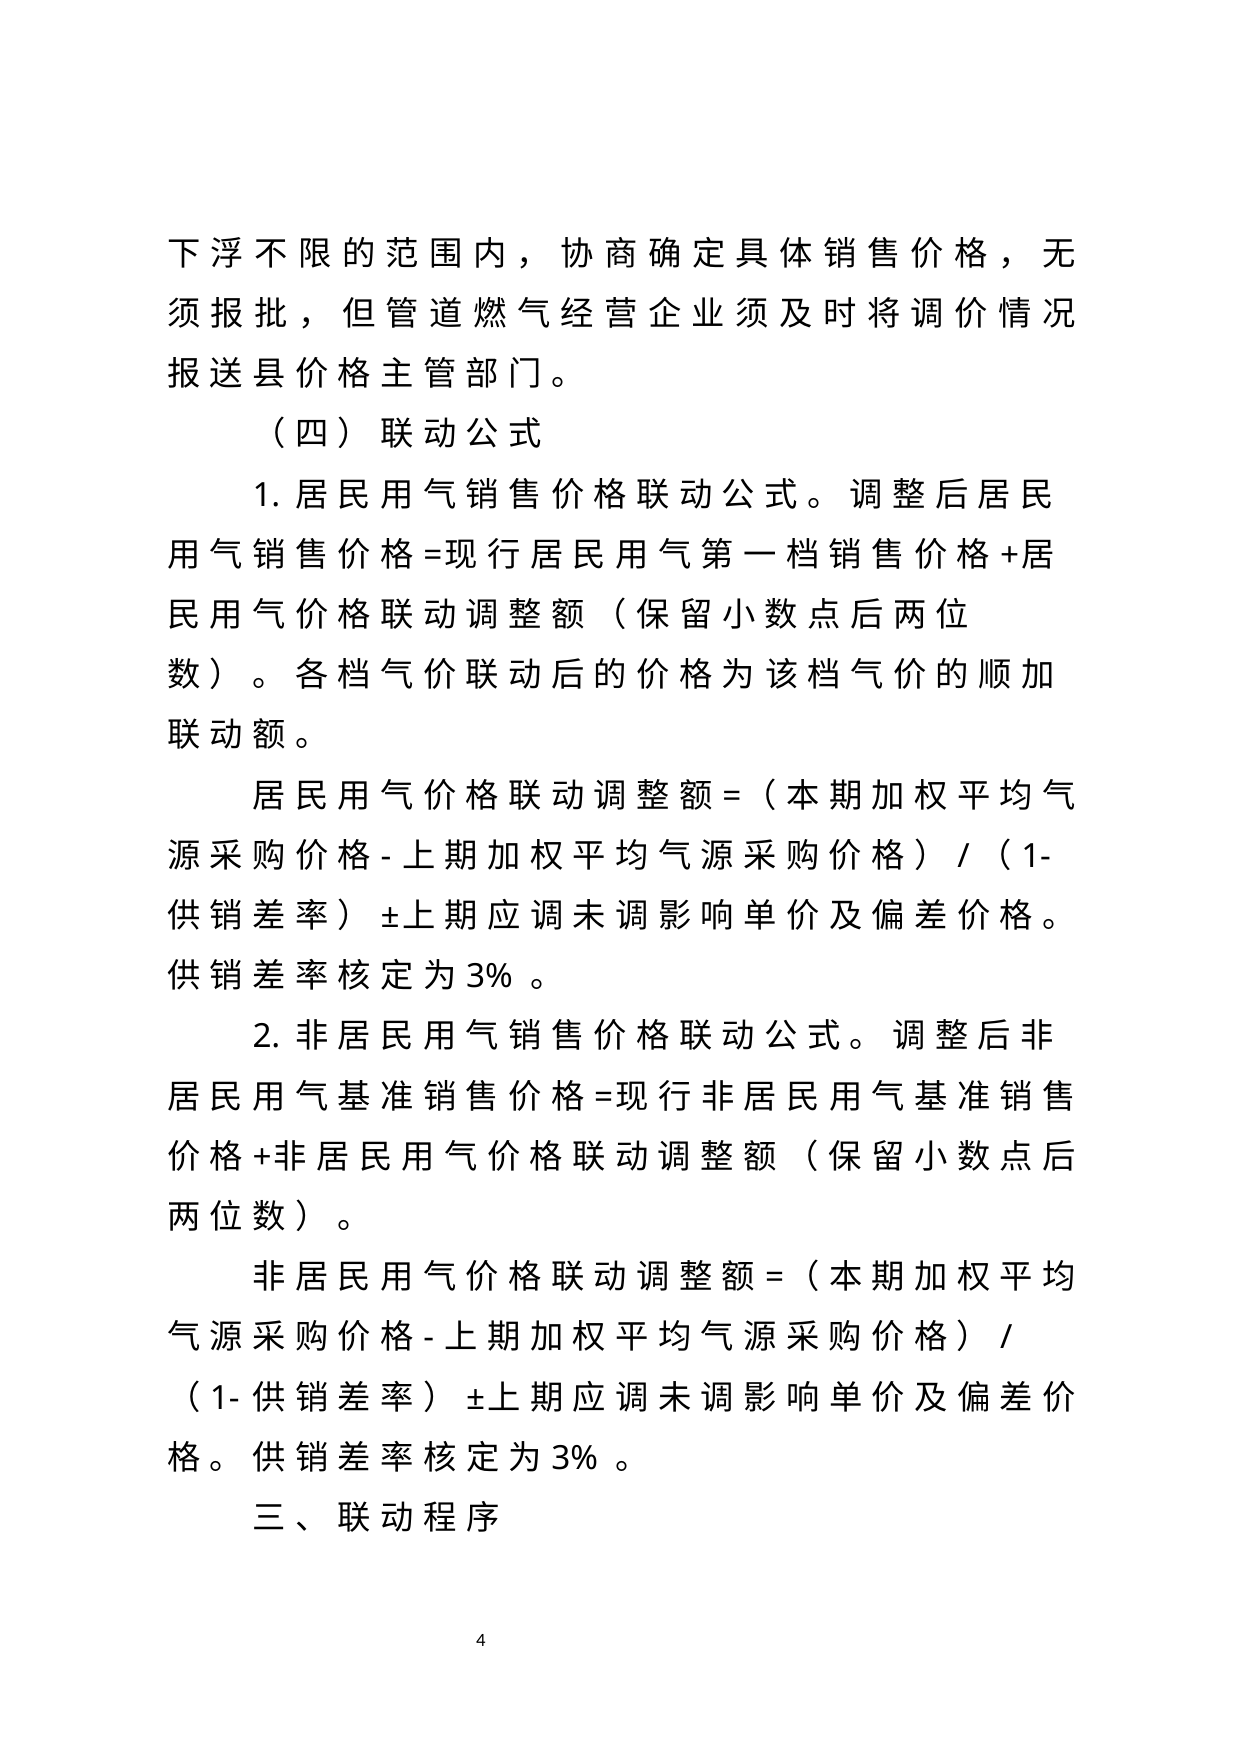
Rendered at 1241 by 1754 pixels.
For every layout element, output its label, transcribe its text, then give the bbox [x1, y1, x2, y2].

text 三、联动程序 [167, 1485, 1085, 1545]
text 居民用气价格联动调整额=（本期加权平均气源采购价格-上期加权平均气源采购价格）/（1-供销差率）±上期应调未调影响单价及偏差价格。供销差率核定为3%。 [167, 762, 1085, 1003]
text 非居民用气价格联动调整额=（本期加权平均气源采购价格-上期加权平均气源采购价格）/（1-供销差率）±上期应调未调影响单价及偏差价格。供销差率核定为3%。 [167, 1244, 1085, 1485]
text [167, 221, 1085, 401]
text 2.非居民用气销售价格联动公式。调整后非居民用气基准销售价格=现行非居民用气基准销售价格+非居民用气价格联动调整额（保留小数点后两位数）。 [167, 1003, 1085, 1244]
text （四）联动公式 [167, 401, 1085, 461]
text 1.居民用气销售价格联动公式。调整后居民用气销售价格=现行居民用气第一档销售价格+居民用气价格联动调整额（保留小数点后两位数）。各档气价联动后的价格为该档气价的顺加联动额。 [167, 461, 1085, 762]
